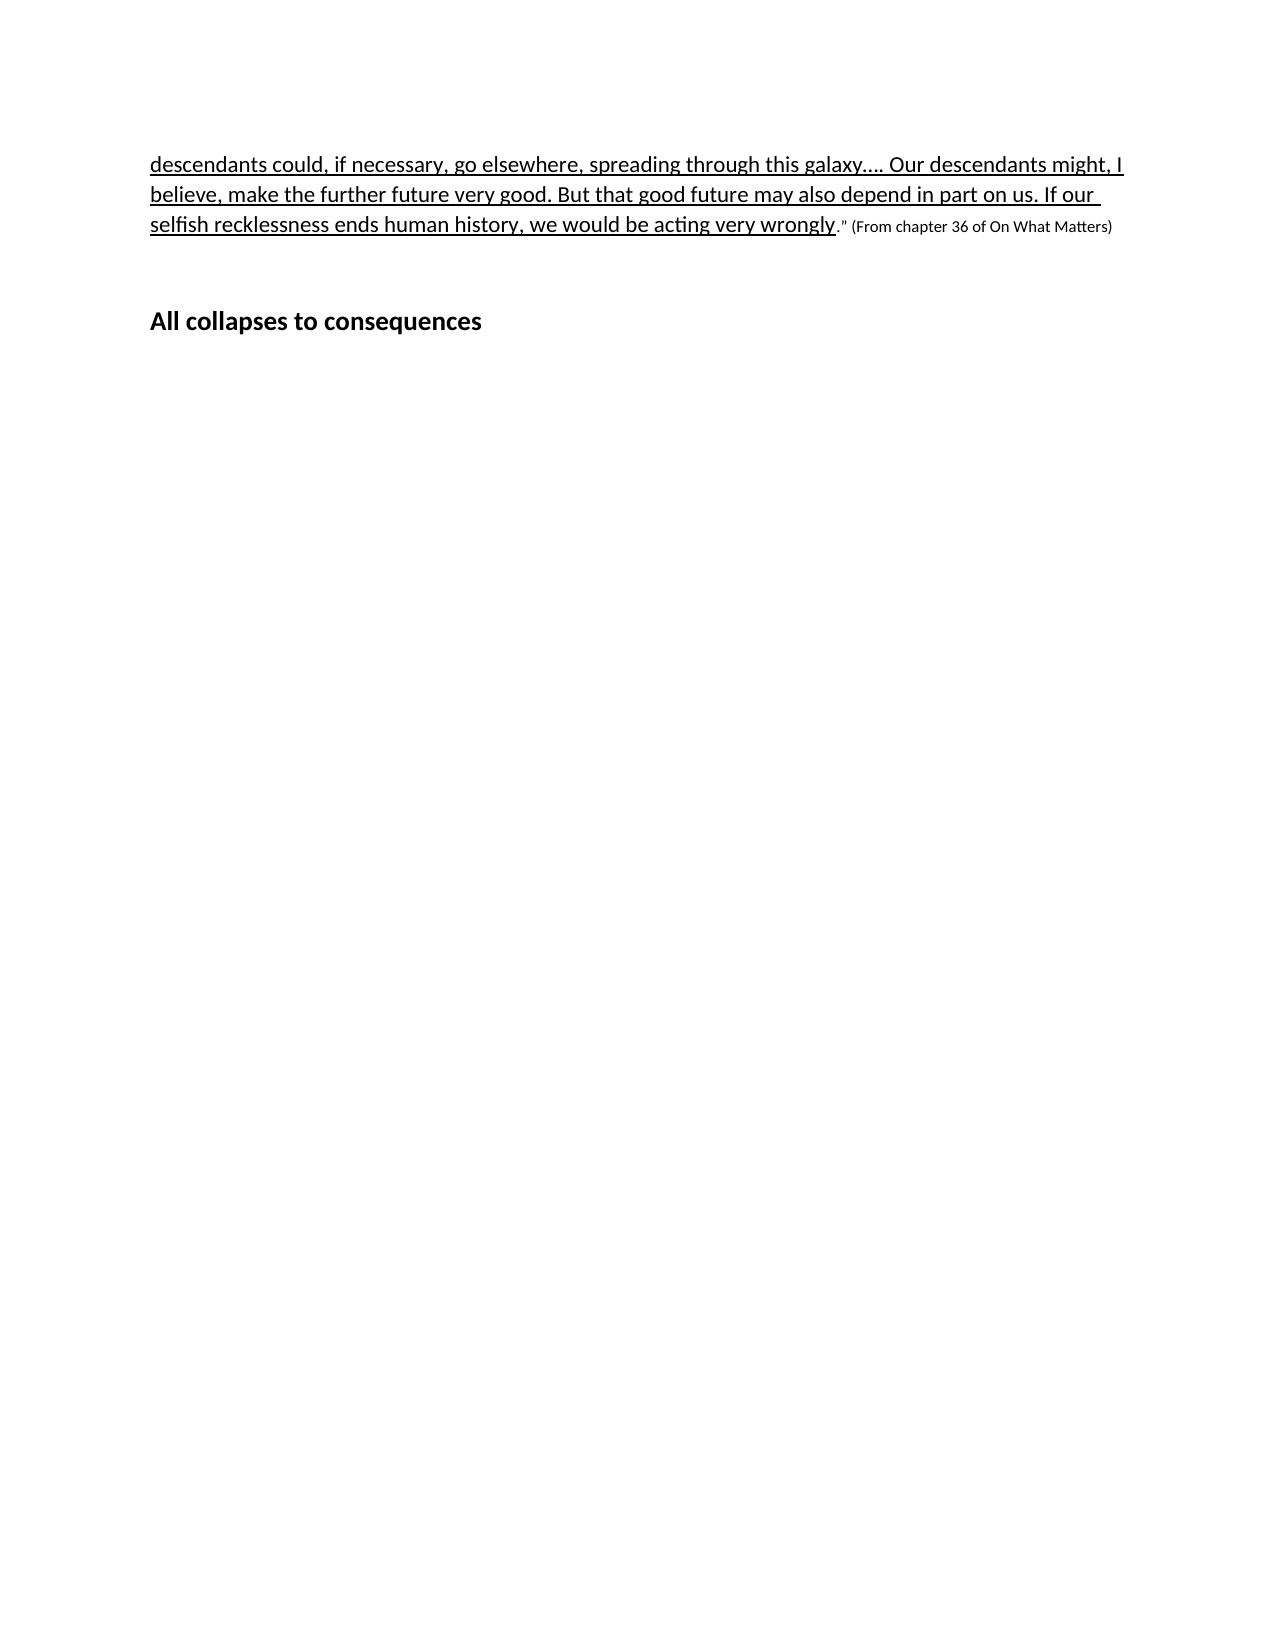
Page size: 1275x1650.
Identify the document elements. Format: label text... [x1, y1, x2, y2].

subtitle All collapses to consequences [150, 304, 1125, 337]
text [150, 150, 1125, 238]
